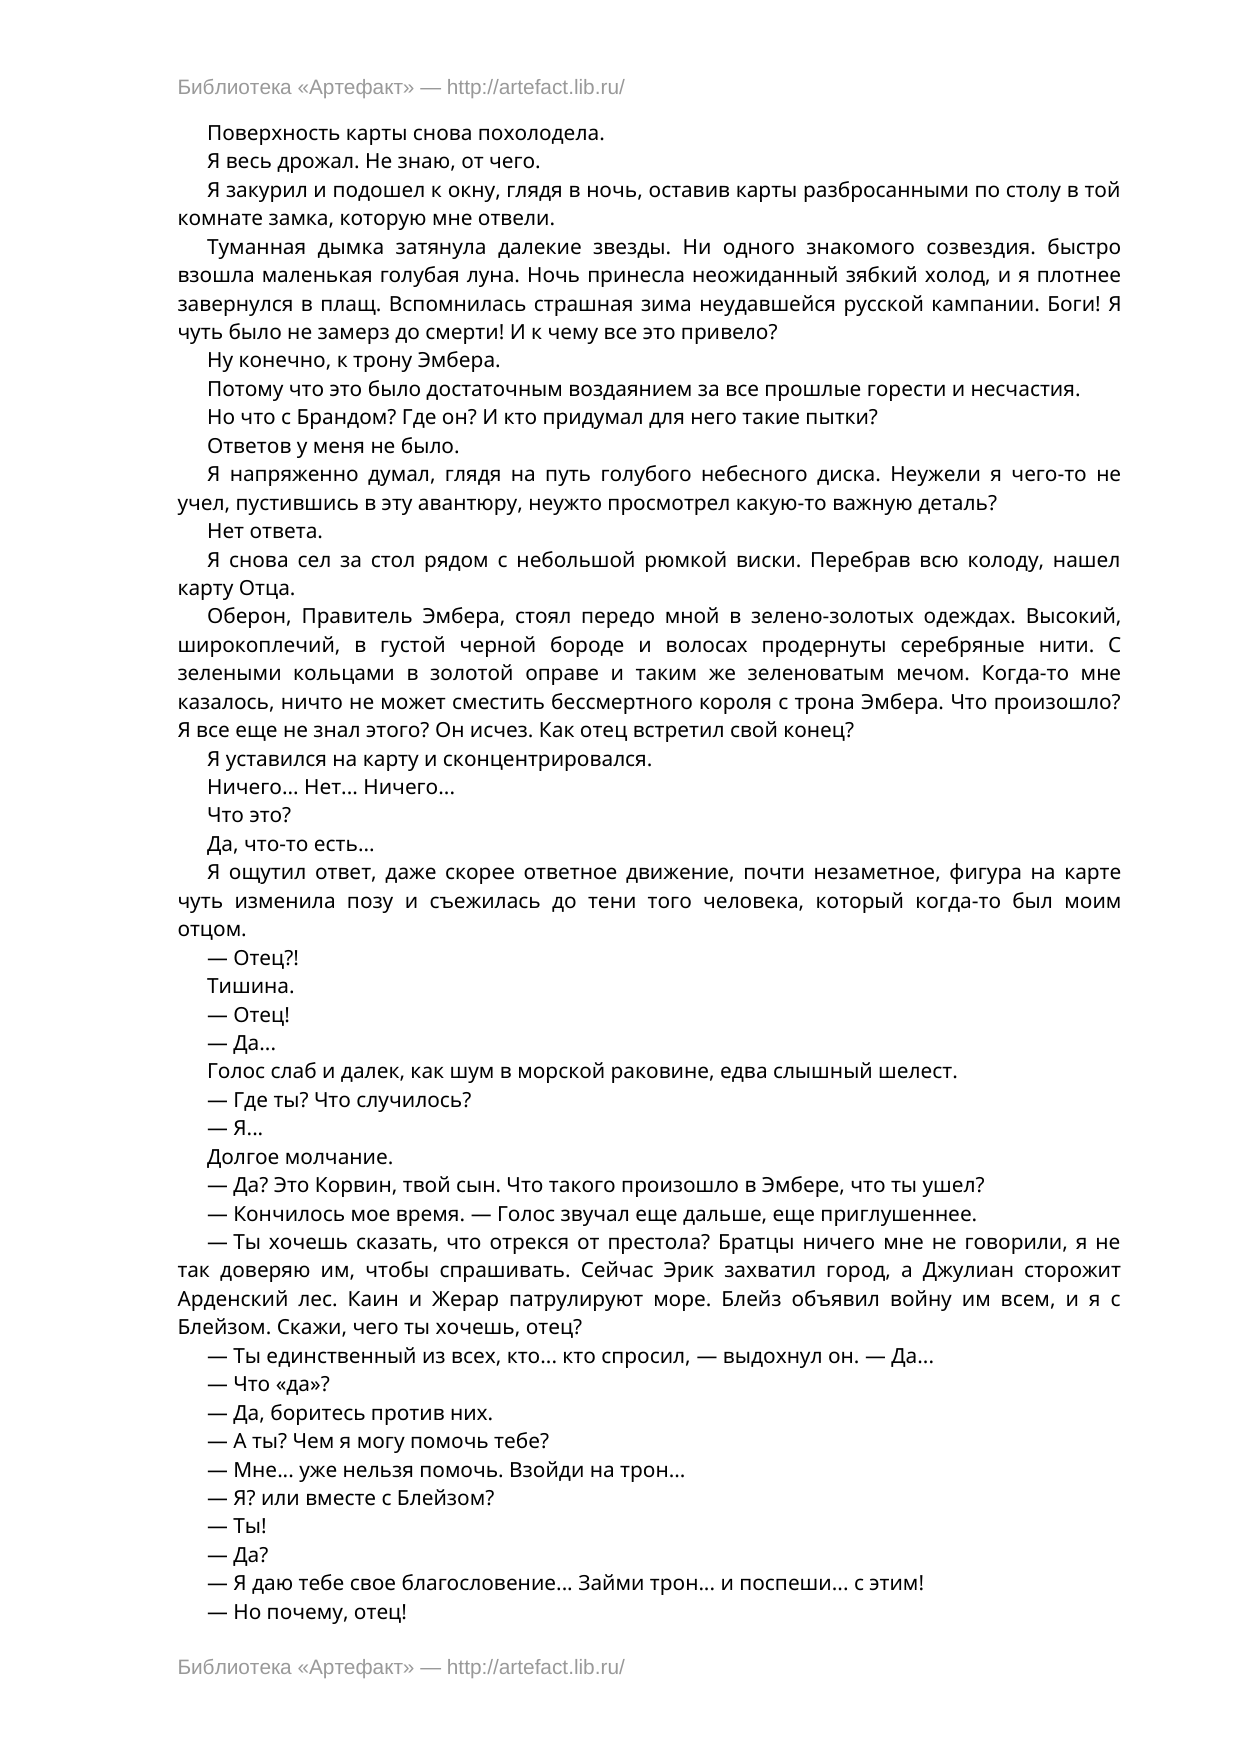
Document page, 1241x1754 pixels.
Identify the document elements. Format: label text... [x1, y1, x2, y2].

text Я снова сел за стол рядом с небольшой рюмкой виски. Перебрав всю колоду, нашел карту Отца. [177, 545, 1122, 602]
text Я уставился на карту и сконцентрировался. [177, 744, 1122, 772]
text — Да... [177, 1028, 1122, 1057]
text Туманная дымка затянула далекие звезды. Ни одного знакомого созвездия. быстро взошла маленькая голубая луна. Ночь принесла неожиданный зябкий холод, и я плотнее завернулся в плащ. Вспомнилась страшная зима неудавшейся русской кампании. Боги! Я чуть было не замерз до смерти! И к чему все это привело? [177, 232, 1122, 346]
text Долгое молчание. [177, 1142, 1122, 1170]
text Я закурил и подошел к окну, глядя в ночь, оставив карты разбросанными по столу в той комнате замка, которую мне отвели. [177, 175, 1122, 232]
text — Да, боритесь против них. [177, 1398, 1122, 1426]
text — Кончилось мое время. — Голос звучал еще дальше, еще приглушеннее. [177, 1199, 1122, 1227]
text Ну конечно, к трону Эмбера. [177, 346, 1122, 374]
text — Отец?! [177, 943, 1122, 971]
text — Мне... уже нельзя помочь. Взойди на трон... [177, 1455, 1122, 1483]
text Поверхность карты снова похолодела. [177, 118, 1122, 147]
text Голос слаб и далек, как шум в морской раковине, едва слышный шелест. [177, 1057, 1122, 1085]
text Нет ответа. [177, 516, 1122, 545]
text Потому что это было достаточным воздаянием за все прошлые горести и несчастия. [177, 374, 1122, 402]
text — Я? или вместе с Блейзом? [177, 1483, 1122, 1512]
text — Я... [177, 1113, 1122, 1142]
text Я напряженно думал, глядя на путь голубого небесного диска. Неужели я чего-то не учел, пустившись в эту авантюру, неужто просмотрел какую-то важную деталь? [177, 459, 1122, 516]
text — Где ты? Что случилось? [177, 1085, 1122, 1113]
text Оберон, Правитель Эмбера, стоял передо мной в зелено-золотых одеждах. Высокий, широкоплечий, в густой черной бороде и волосах продернуты серебряные нити. С зелеными кольцами в золотой оправе и таким же зеленоватым мечом. Когда-то мне казалось, ничто не может сместить бессмертного короля с трона Эмбера. Что произошло? Я все еще не знал этого? Он исчез. Как отец встретил свой конец? [177, 602, 1122, 744]
text Ничего... Нет... Ничего... [177, 772, 1122, 801]
text Я весь дрожал. Не знаю, от чего. [177, 147, 1122, 175]
text — Отец! [177, 1000, 1122, 1028]
text — Ты единственный из всех, кто... кто спросил, — выдохнул он. — Да... [177, 1341, 1122, 1369]
text Ответов у меня не было. [177, 431, 1122, 459]
text Да, что-то есть... [177, 829, 1122, 857]
text — А ты? Чем я могу помочь тебе? [177, 1426, 1122, 1455]
text Что это? [177, 801, 1122, 829]
text Но что с Брандом? Где он? И кто придумал для него такие пытки? [177, 402, 1122, 431]
text — Ты! [177, 1512, 1122, 1540]
text — Но почему, отец! [177, 1597, 1122, 1625]
text — Что «да»? [177, 1369, 1122, 1398]
text — Да? [177, 1540, 1122, 1568]
text — Да? Это Корвин, твой сын. Что такого произошло в Эмбере, что ты ушел? [177, 1170, 1122, 1199]
text — Я даю тебе свое благословение... Займи трон... и поспеши... с этим! [177, 1568, 1122, 1597]
text Я ощутил ответ, даже скорее ответное движение, почти незаметное, фигура на карте чуть изменила позу и съежилась до тени того человека, который когда-то был моим отцом. [177, 857, 1122, 943]
text — Ты хочешь сказать, что отрекся от престола? Братцы ничего мне не говорили, я не так доверяю им, чтобы спрашивать. Сейчас Эрик захватил город, а Джулиан сторожит Арденский лес. Каин и Жерар патрулируют море. Блейз объявил войну им всем, и я с Блейзом. Скажи, чего ты хочешь, отец? [177, 1227, 1122, 1341]
text Тишина. [177, 971, 1122, 1000]
